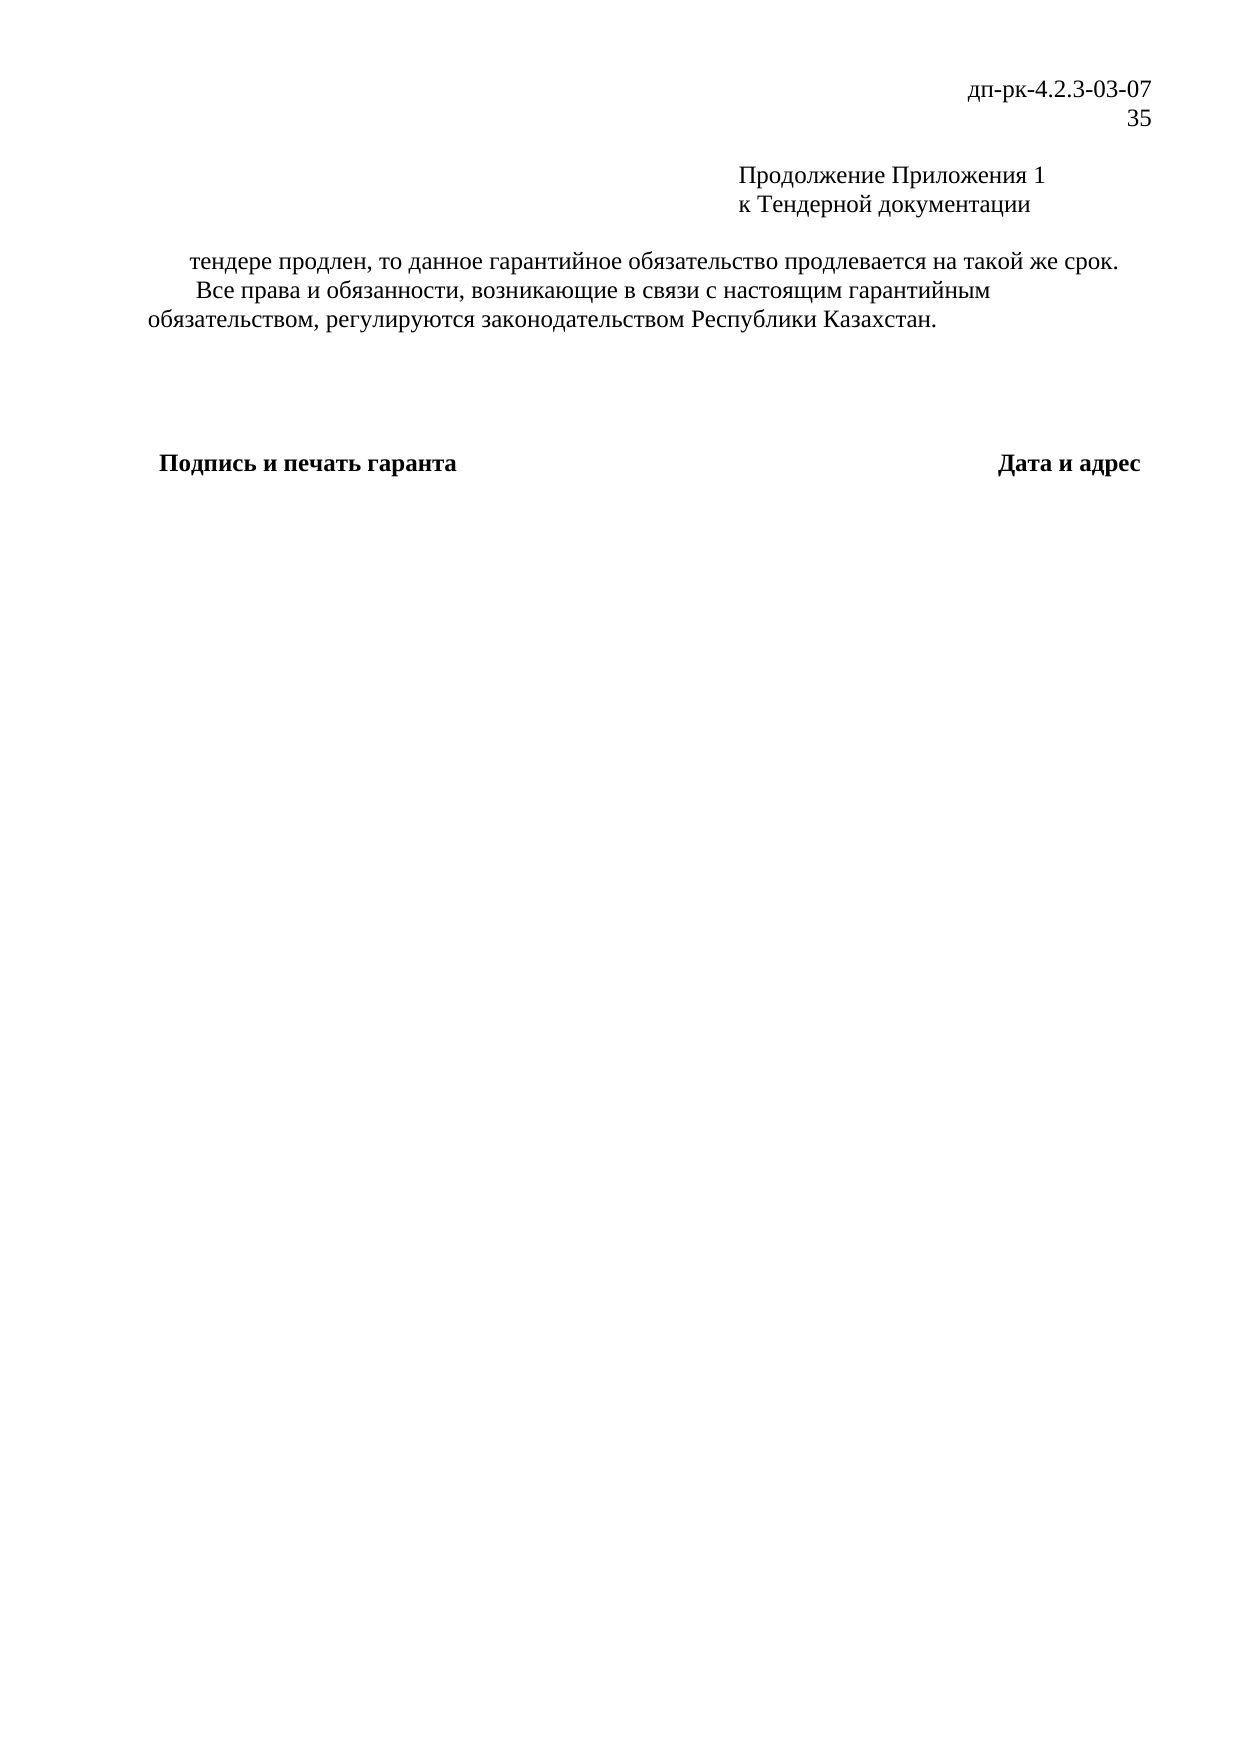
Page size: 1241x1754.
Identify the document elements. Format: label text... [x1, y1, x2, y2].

text к Тендерной документации [738, 189, 1152, 218]
table_header Подпись и печать гаранта [148, 361, 649, 476]
table_header Дата и адрес [650, 361, 1152, 476]
text Все права и обязанности, возникающие в связи с настоящим гарантийным обязательством, регулируются законодательством Республики Казахстан. [148, 275, 1152, 333]
text Продолжение Приложения 1 [738, 160, 1152, 189]
text тендере продлен, то данное гарантийное обязательство продлевается на такой же срок. [148, 246, 1152, 275]
text 35 [148, 103, 1152, 131]
